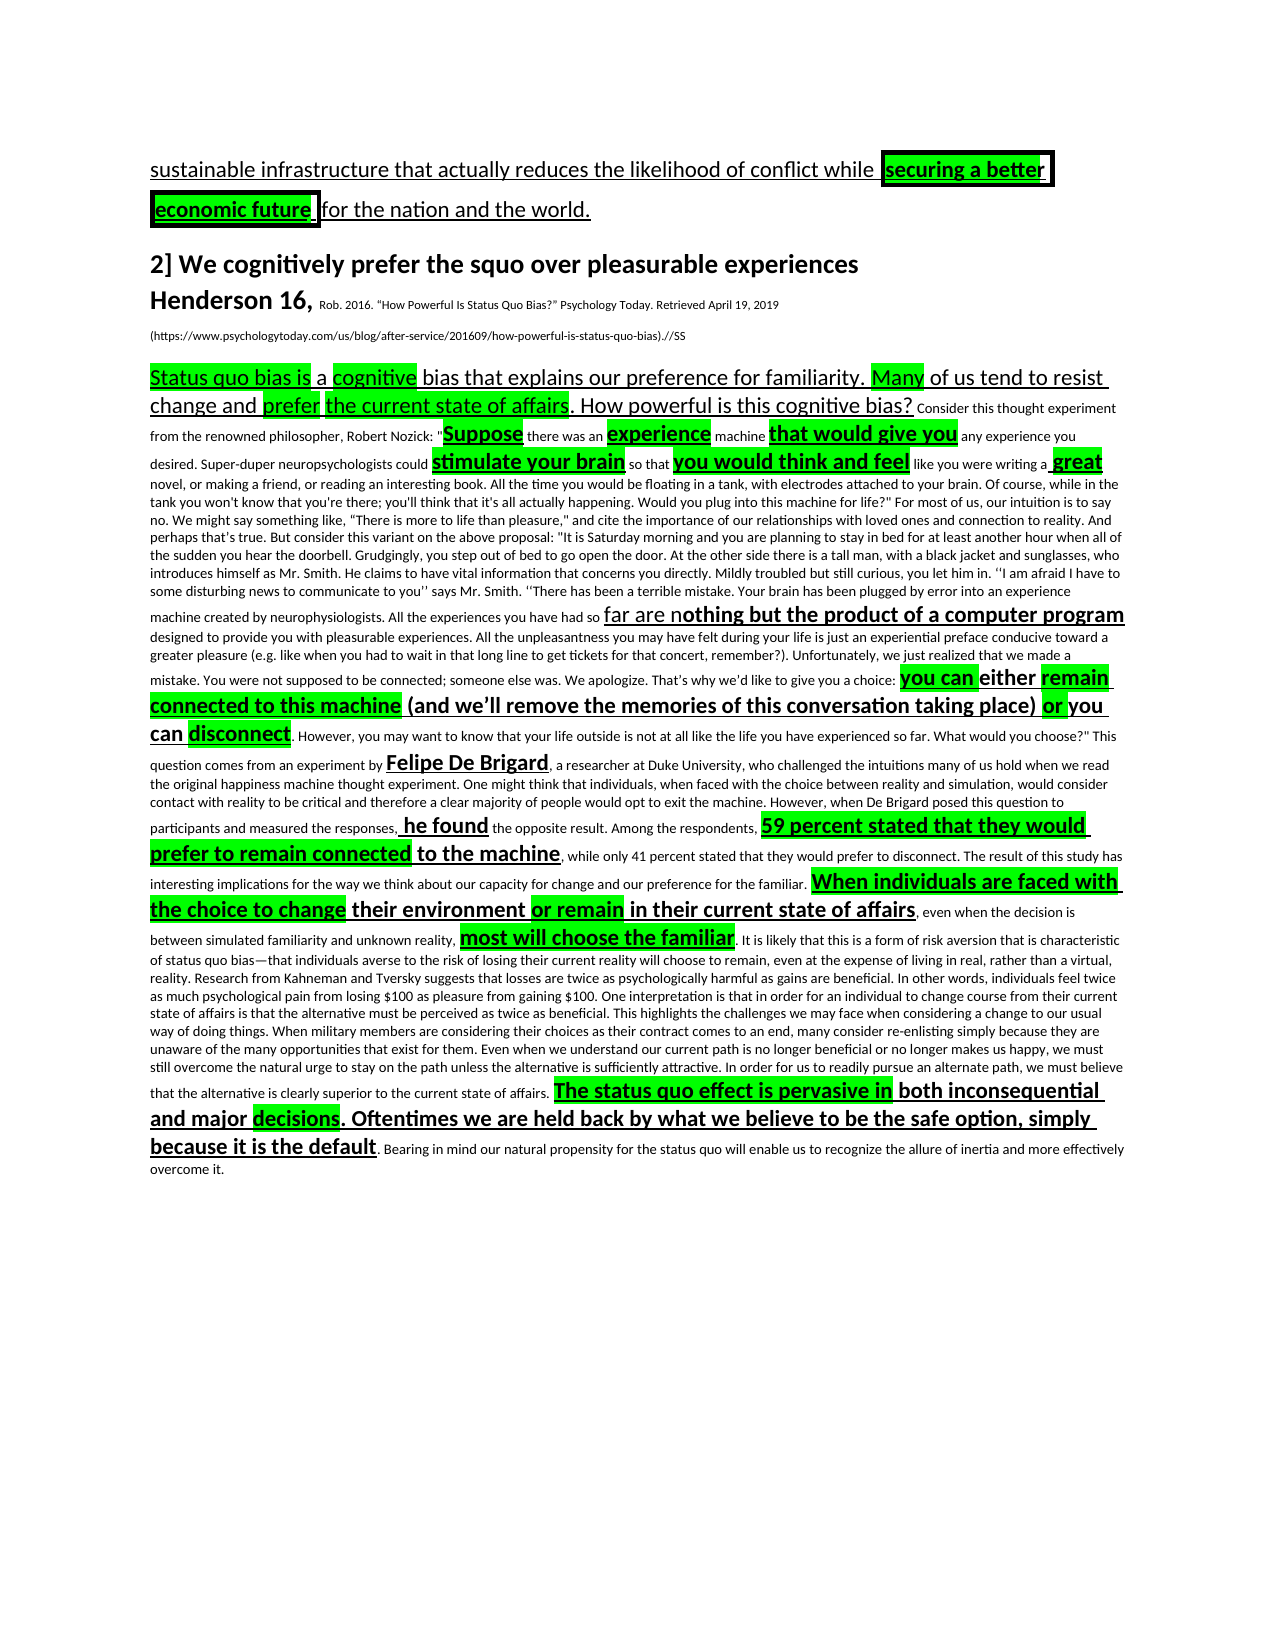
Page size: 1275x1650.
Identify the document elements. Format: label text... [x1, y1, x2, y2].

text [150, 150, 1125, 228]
text Status quo bias is a cognitive bias that explains our preference for familiarity. Many of us tend to resist change and prefer the current state of affairs. How powerful is this cognitive bias? Consider this thought experiment from the renowned philosopher, Robert Nozick: "Suppose there was an experience machine that would give you any experience you desired. Super-duper neuropsychologists could stimulate your brain so that you would think and feel like you were writing a great novel, or making a friend, or reading an interesting book. All the time you would be floating in a tank, with electrodes attached to your brain. Of course, while in the tank you won't know that you're there; you'll think that it's all actually happening. Would you plug into this machine for life?" For most of us, our intuition is to say no. We might say something like, “There is more to life than pleasure," and cite the importance of our relationships with loved ones and connection to reality. And perhaps that’s true. But consider this variant on the above proposal: "It is Saturday morning and you are planning to stay in bed for at least another hour when all of the sudden you hear the doorbell. Grudgingly, you step out of bed to go open the door. At the other side there is a tall man, with a black jacket and sunglasses, who introduces himself as Mr. Smith. He claims to have vital information that concerns you directly. Mildly troubled but still curious, you let him in. ‘‘I am afraid I have to some disturbing news to communicate to you’’ says Mr. Smith. ‘‘There has been a terrible mistake. Your brain has been plugged by error into an experience machine created by neurophysiologists. All the experiences you have had so far are nothing but the product of a computer program designed to provide you with pleasurable experiences. All the unpleasantness you may have felt during your life is just an experiential preface conducive toward a greater pleasure (e.g. like when you had to wait in that long line to get tickets for that concert, remember?). Unfortunately, we just realized that we made a mistake. You were not supposed to be connected; someone else was. We apologize. That’s why we’d like to give you a choice: you can either remain connected to this machine (and we’ll remove the memories of this conversation taking place) or you can disconnect. However, you may want to know that your life outside is not at all like the life you have experienced so far. What would you choose?" This question comes from an experiment by Felipe De Brigard, a researcher at Duke University, who challenged the intuitions many of us hold when we read the original happiness machine thought experiment. One might think that individuals, when faced with the choice between reality and simulation, would consider contact with reality to be critical and therefore a clear majority of people would opt to exit the machine. However, when De Brigard posed this question to participants and measured the responses, he found the opposite result. Among the respondents, 59 percent stated that they would prefer to remain connected to the machine, while only 41 percent stated that they would prefer to disconnect. The result of this study has interesting implications for the way we think about our capacity for change and our preference for the familiar. When individuals are faced with the choice to change their environment or remain in their current state of affairs, even when the decision is between simulated familiarity and unknown reality, most will choose the familiar. It is likely that this is a form of risk aversion that is characteristic of status quo bias—that individuals averse to the risk of losing their current reality will choose to remain, even at the expense of living in real, rather than a virtual, reality. Research from Kahneman and Tversky suggests that losses are twice as psychologically harmful as gains are beneficial. In other words, individuals feel twice as much psychological pain from losing $100 as pleasure from gaining $100. One interpretation is that in order for an individual to change course from their current state of affairs is that the alternative must be perceived as twice as beneficial. This highlights the challenges we may face when considering a change to our usual way of doing things. When military members are considering their choices as their contract comes to an end, many consider re-enlisting simply because they are unaware of the many opportunities that exist for them. Even when we understand our current path is no longer beneficial or no longer makes us happy, we must still overcome the natural urge to stay on the path unless the alternative is sufficiently attractive. In order for us to readily pursue an alternate path, we must believe that the alternative is clearly superior to the current state of affairs. The status quo effect is pervasive in both inconsequential and major decisions. Oftentimes we are held back by what we believe to be the safe option, simply because it is the default. Bearing in mind our natural propensity for the status quo will enable us to recognize the allure of inertia and more effectively overcome it. [150, 363, 1125, 1178]
text Henderson 16, Rob. 2016. “How Powerful Is Status Quo Bias?” Psychology Today. Retrieved April 19, 2019 (https://www.psychologytoday.com/us/blog/after-service/201609/how-powerful-is-status-quo-bias).//SS [150, 283, 1125, 346]
subtitle 2] We cognitively prefer the squo over pleasurable experiences [150, 247, 1125, 280]
